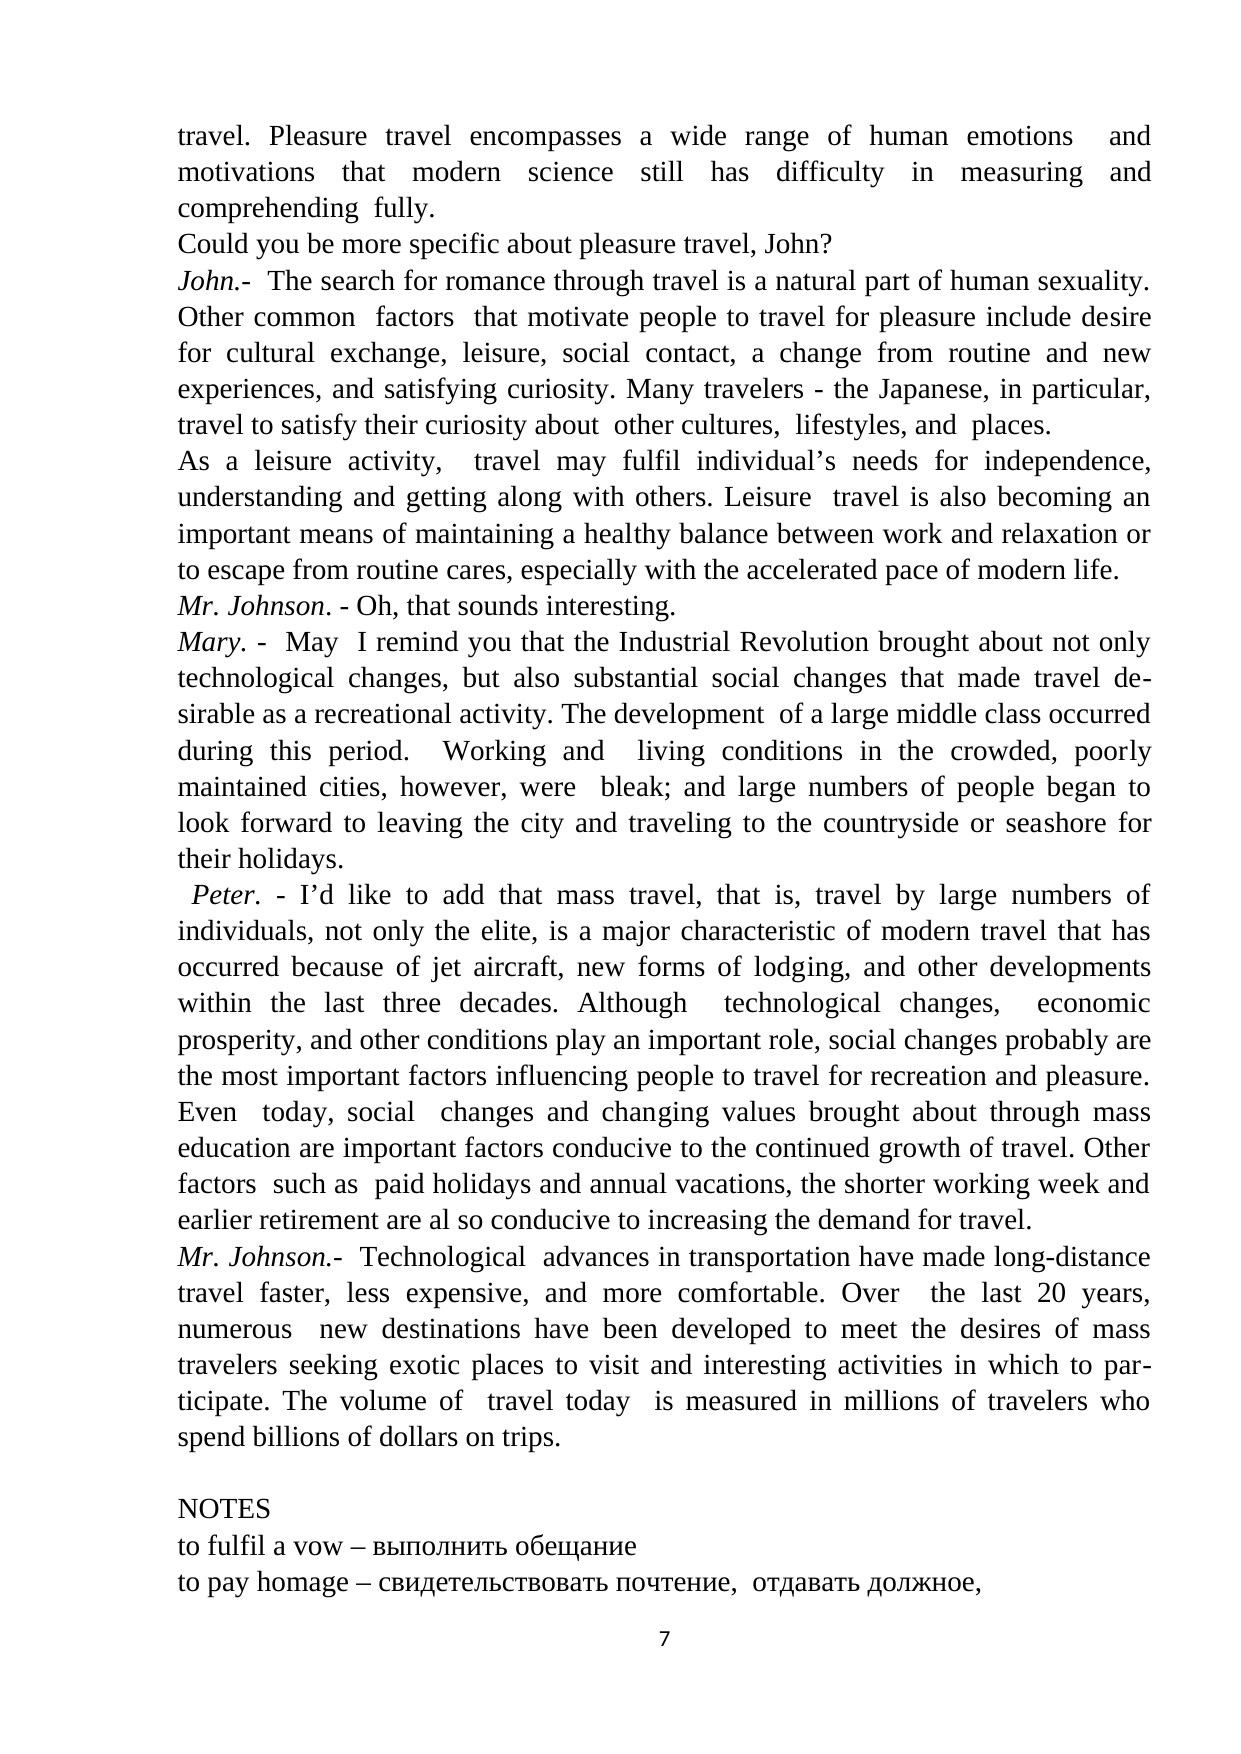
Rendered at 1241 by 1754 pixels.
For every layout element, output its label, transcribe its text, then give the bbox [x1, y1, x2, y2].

text to fulfil a vow – выполнить обещание [177, 1528, 1152, 1561]
text Mary. - May I remind you that the Industrial Revolution brought about not only technological changes, but also substantial social changes that made travel desirable as a recreational activity. The development of a large middle class occurred during this period. Working and living conditions in the crowded, poorly maintained cities, however, were bleak; and large numbers of people began to look forward to leaving the city and traveling to the countryside or seashore for their holidays. [177, 624, 1152, 874]
text to pay homage – свидетельствовать почтение, отдавать должное, [177, 1564, 1152, 1597]
text John.- The search for romance through travel is a natural part of human sexuality. Other common factors that motivate people to travel for pleasure include desire for cultural exchange, leisure, social contact, a change from routine and new experiences, and satisfying curiosity. Many travelers - the Japanese, in particular, travel to satisfy their curiosity about other cultures, lifestyles, and places. [177, 263, 1152, 441]
text Peter. - I’d like to add that mass travel, that is, travel by large numbers of individuals, not only the elite, is a major characteristic of modern travel that has occurred because of jet aircraft, new forms of lodging, and other developments within the last three decades. Although technological changes, economic prosperity, and other conditions play an important role, social changes probably are the most important factors influencing people to travel for recreation and pleasure. Even today, social changes and changing values brought about through mass education are important factors conducive to the continued growth of travel. Other factors such as paid holidays and annual vacations, the shorter working week and earlier retirement are al so conducive to increasing the demand for travel. [177, 877, 1152, 1236]
text Could you be more specific about pleasure travel, John? [177, 227, 1152, 260]
text Mr. Johnson.- Technological advances in transportation have made long-distance travel faster, less expensive, and more comfortable. Over the last 20 years, numerous new destinations have been developed to meet the desires of mass travelers seeking exotic places to visit and interesting activities in which to participate. The volume of travel today is measured in millions of travelers who spend billions of dollars on trips. [177, 1239, 1152, 1453]
text As a leisure activity, travel may fulfil individual’s needs for independence, understanding and getting along with others. Leisure travel is also becoming an important means of maintaining a healthy balance between work and relaxation or to escape from routine cares, especially with the accelerated pace of modern life. [177, 443, 1152, 585]
text NOTES [177, 1492, 1152, 1525]
text Mr. Johnson. - Oh, that sounds interesting. [177, 588, 1152, 622]
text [177, 118, 1152, 224]
